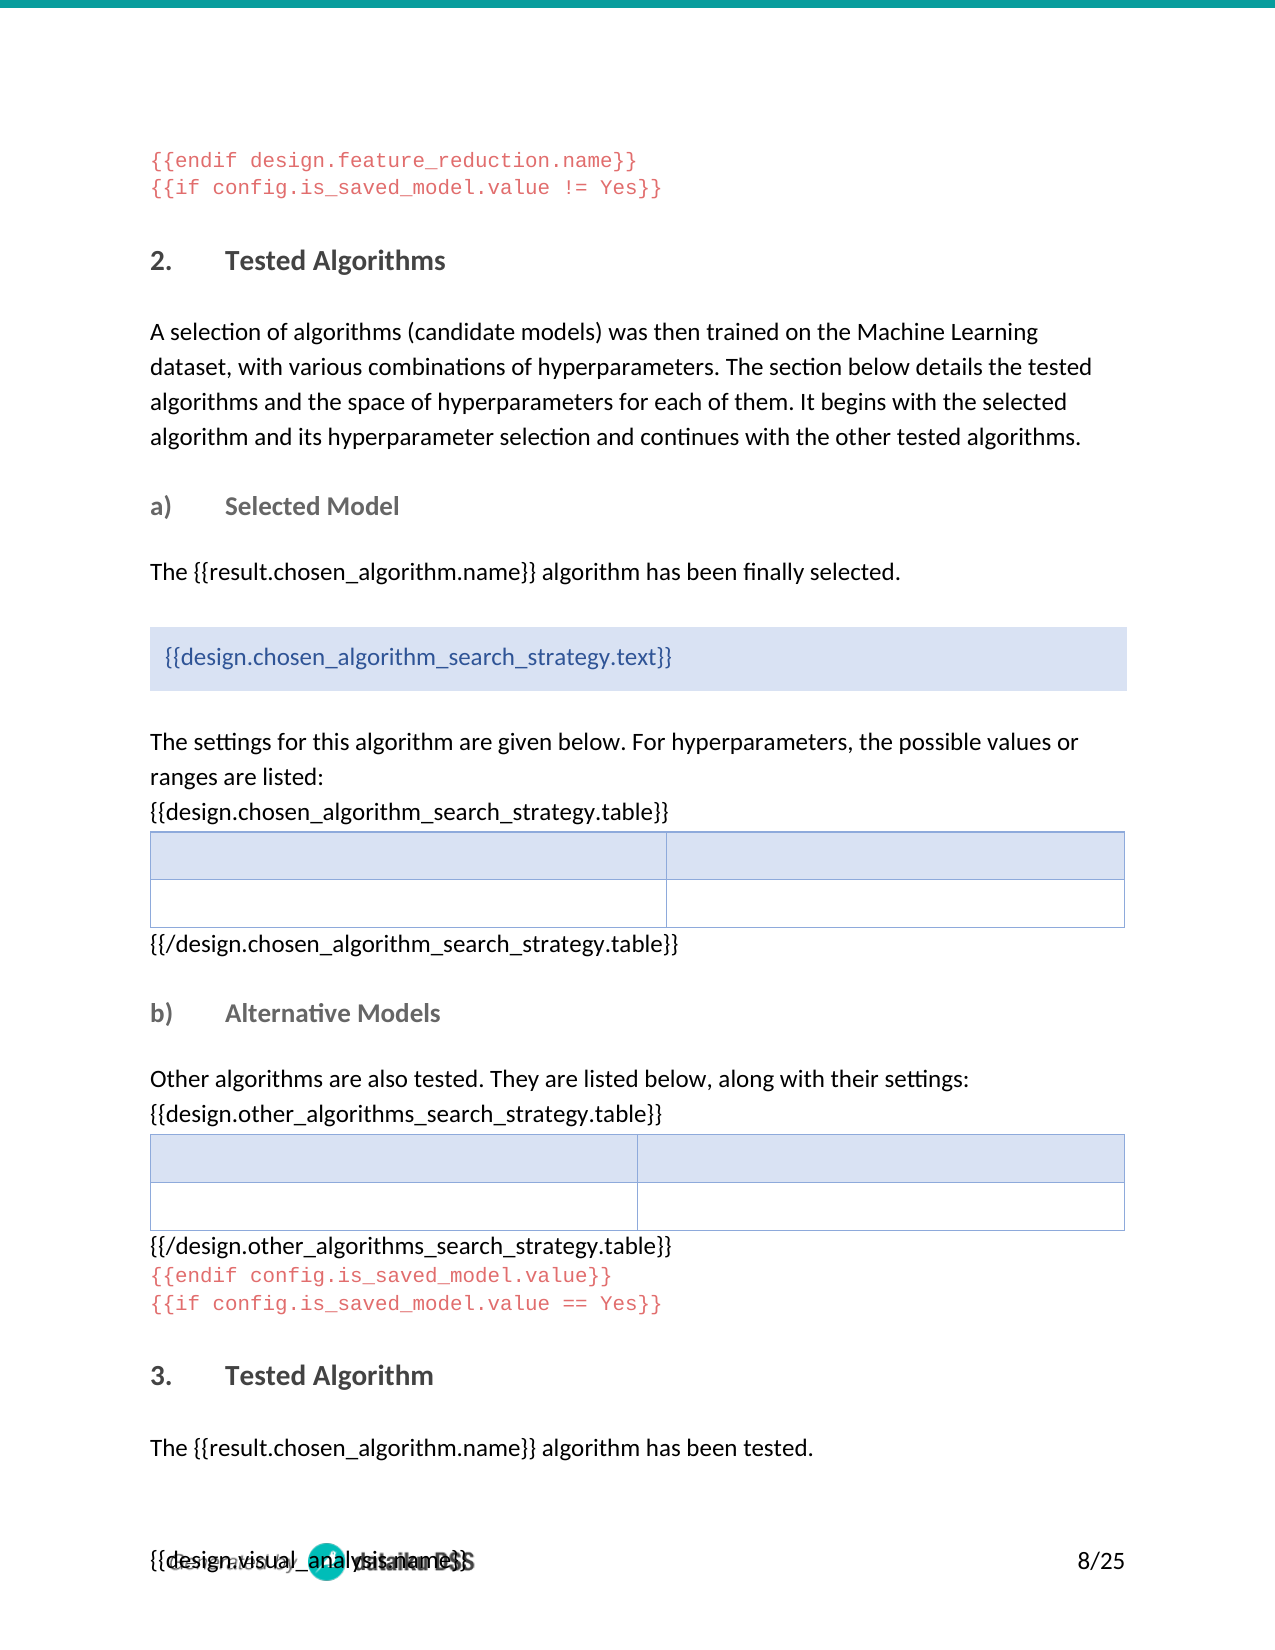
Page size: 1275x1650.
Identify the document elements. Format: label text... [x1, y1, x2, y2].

text {{/design.chosen_algorithm_search_strategy.table}} [150, 928, 1125, 959]
text The {{result.chosen_algorithm.name}} algorithm has been finally selected. [150, 557, 1125, 587]
text Other algorithms are also tested. They are listed below, along with their settings: [150, 1064, 1125, 1094]
table_header [667, 833, 1124, 879]
table_cell [667, 880, 1124, 927]
table_header [151, 833, 666, 879]
table_header [151, 1135, 637, 1182]
text The settings for this algorithm are given below. For hyperparameters, the possible values or ranges are listed: [150, 726, 1125, 792]
text {{design.other_algorithms_search_strategy.table}} [150, 1099, 1125, 1129]
subtitle Tested Algorithm [150, 1357, 1125, 1393]
table_cell [151, 880, 666, 927]
table_cell [638, 1183, 1124, 1229]
text A selection of algorithms (candidate models) was then trained on the Machine Learning dataset, with various combinations of hyperparameters. The section below details the tested algorithms and the space of hyperparameters for each of them. It begins with the selected algorithm and its hyperparameter selection and continues with the other tested algorithms. [150, 316, 1125, 452]
text {{endif design.feature_reduction.name}} [150, 150, 1125, 174]
text {{design.chosen_algorithm_search_strategy.table}} [150, 796, 1125, 827]
table_cell [151, 1183, 637, 1229]
table_header [638, 1135, 1124, 1182]
subtitle Alternative Models [150, 997, 1125, 1029]
text {{endif config.is_saved_model.value}} [150, 1266, 1125, 1289]
text {{if config.is_saved_model.value != Yes}} [150, 177, 1125, 201]
picture [150, 1537, 492, 1588]
text {{/design.other_algorithms_search_strategy.table}} [150, 1231, 1125, 1261]
table_header {{design.chosen_algorithm_search_strategy.text}} [150, 627, 1127, 691]
subtitle Tested Algorithms [150, 242, 1125, 277]
text The {{result.chosen_algorithm.name}} algorithm has been tested. [150, 1432, 1125, 1462]
subtitle Selected Model [150, 489, 1125, 522]
picture [0, 0, 1275, 8]
text {{if config.is_saved_model.value == Yes}} [150, 1293, 1125, 1316]
